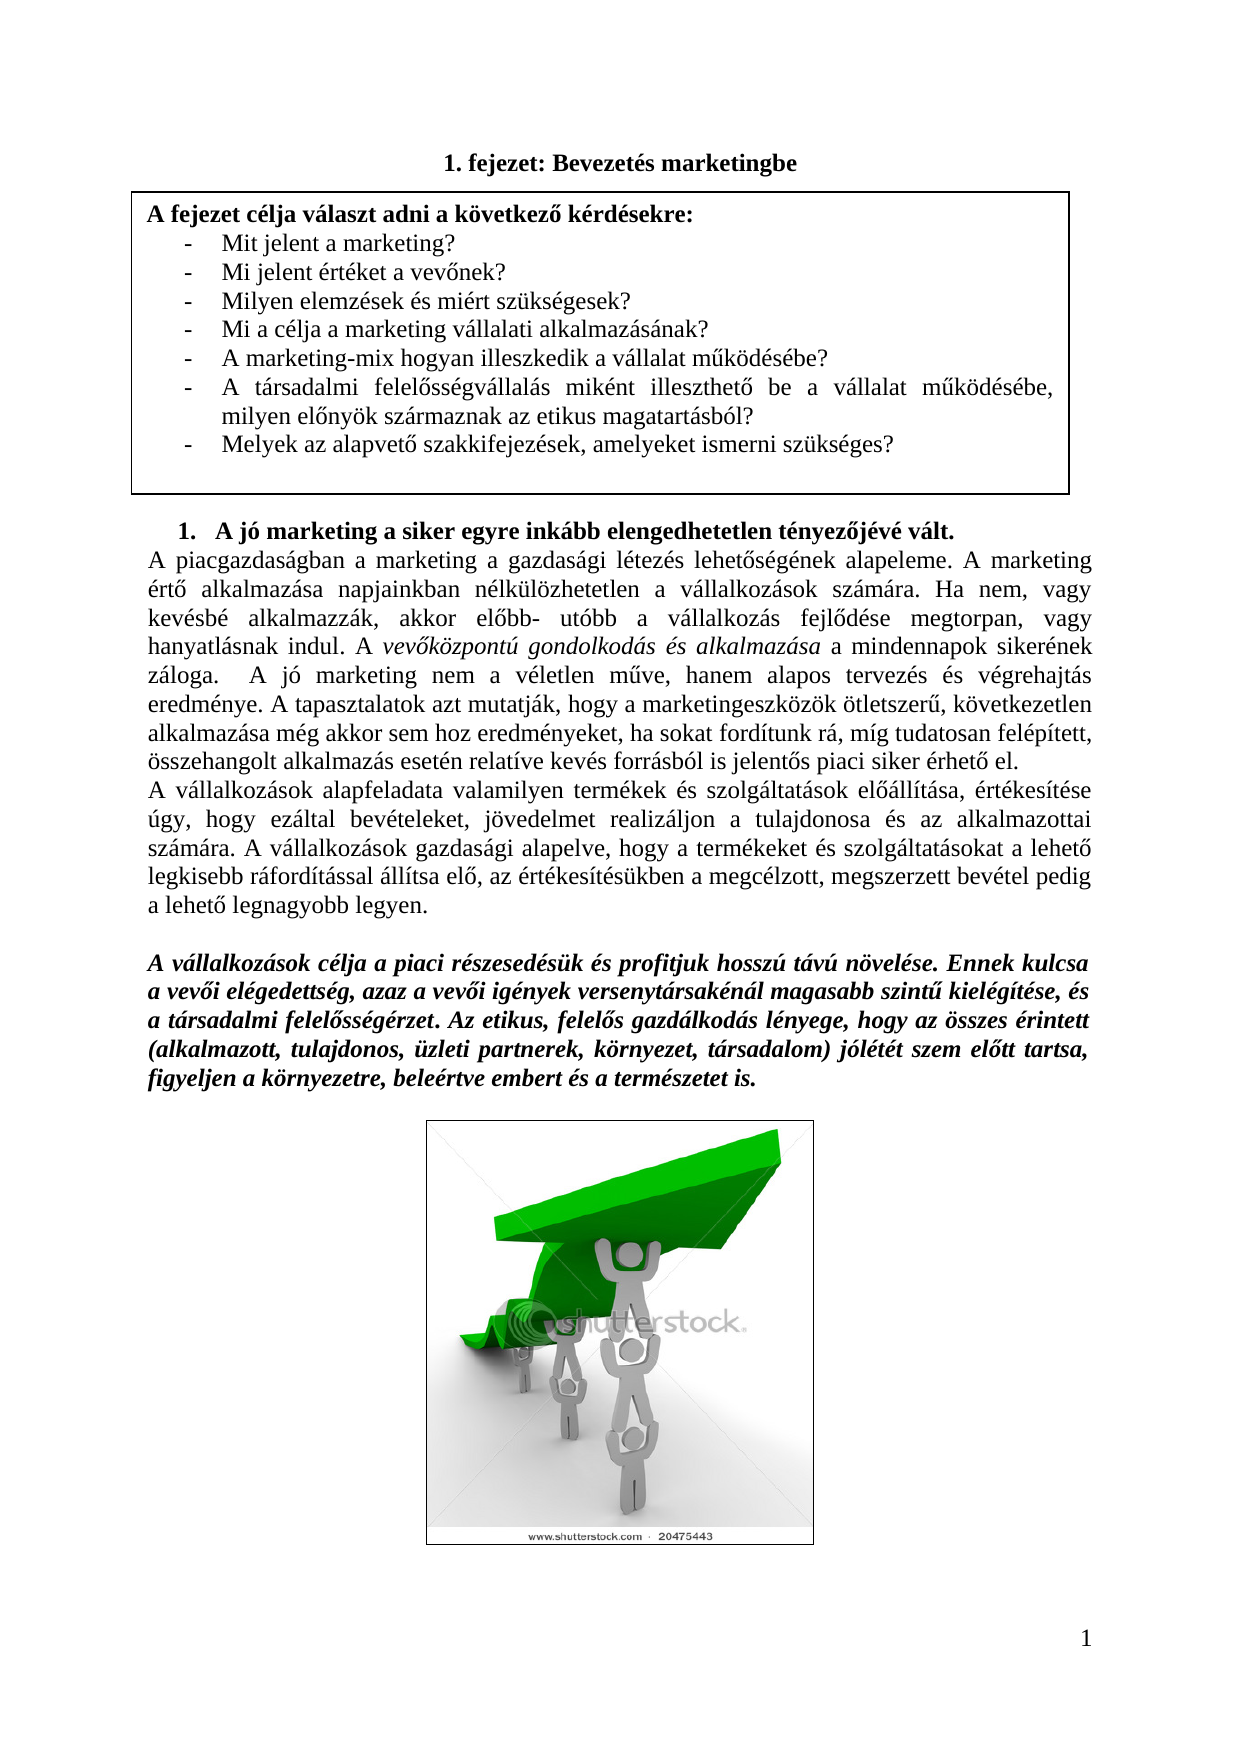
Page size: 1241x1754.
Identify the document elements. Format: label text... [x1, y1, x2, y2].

text 1. fejezet: Bevezetés marketingbe [148, 148, 1093, 176]
text A piacgazdaságban a marketing a gazdasági létezés lehetőségének alapeleme. A marketing értő alkalmazása napjainkban nélkülözhetetlen a vállalkozások számára. Ha nem, vagy kevésbé alkalmazzák, akkor előbb- utóbb a vállalkozás fejlődése megtorpan, vagy hanyatlásnak indul. A vevőközpontú gondolkodás és alkalmazása a mindennapok sikerének záloga. A jó marketing nem a véletlen műve, hanem alapos tervezés és végrehajtás eredménye. A tapasztalatok azt mutatják, hogy a marketingeszközök ötletszerű, következetlen alkalmazása még akkor sem hoz eredményeket, ha sokat fordítunk rá, míg tudatosan felépített, összehangolt alkalmazás esetén relatíve kevés forrásból is jelentős piaci siker érhető el. [148, 545, 1093, 775]
text A vállalkozások célja a piaci részesedésük és profitjuk hosszú távú növelése. Ennek kulcsa a vevői elégedettség, azaz a vevői igények versenytársakénál magasabb szintű kielégítése, és a társadalmi felelősségérzet. Az etikus, felelős gazdálkodás lényege, hogy az összes érintett (alkalmazott, tulajdonos, üzleti partnerek, környezet, társadalom) jólétét szem előtt tartsa, figyeljen a környezetre, beleértve embert és a természetet is. [148, 948, 1093, 1091]
text A vállalkozások alapfeladata valamilyen termékek és szolgáltatások előállítása, értékesítése úgy, hogy ezáltal bevételeket, jövedelmet realizáljon a tulajdonosa és az alkalmazottai számára. A vállalkozások gazdasági alapelve, hogy a termékeket és szolgáltatásokat a lehető legkisebb ráfordítással állítsa elő, az értékesítésükben a megcélzott, megszerzett bevétel pedig a lehető legnagyobb legyen. [148, 775, 1093, 919]
list A jó marketing a siker egyre inkább elengedhetetlen tényezőjévé vált. [177, 516, 1093, 545]
picture [427, 1121, 813, 1544]
